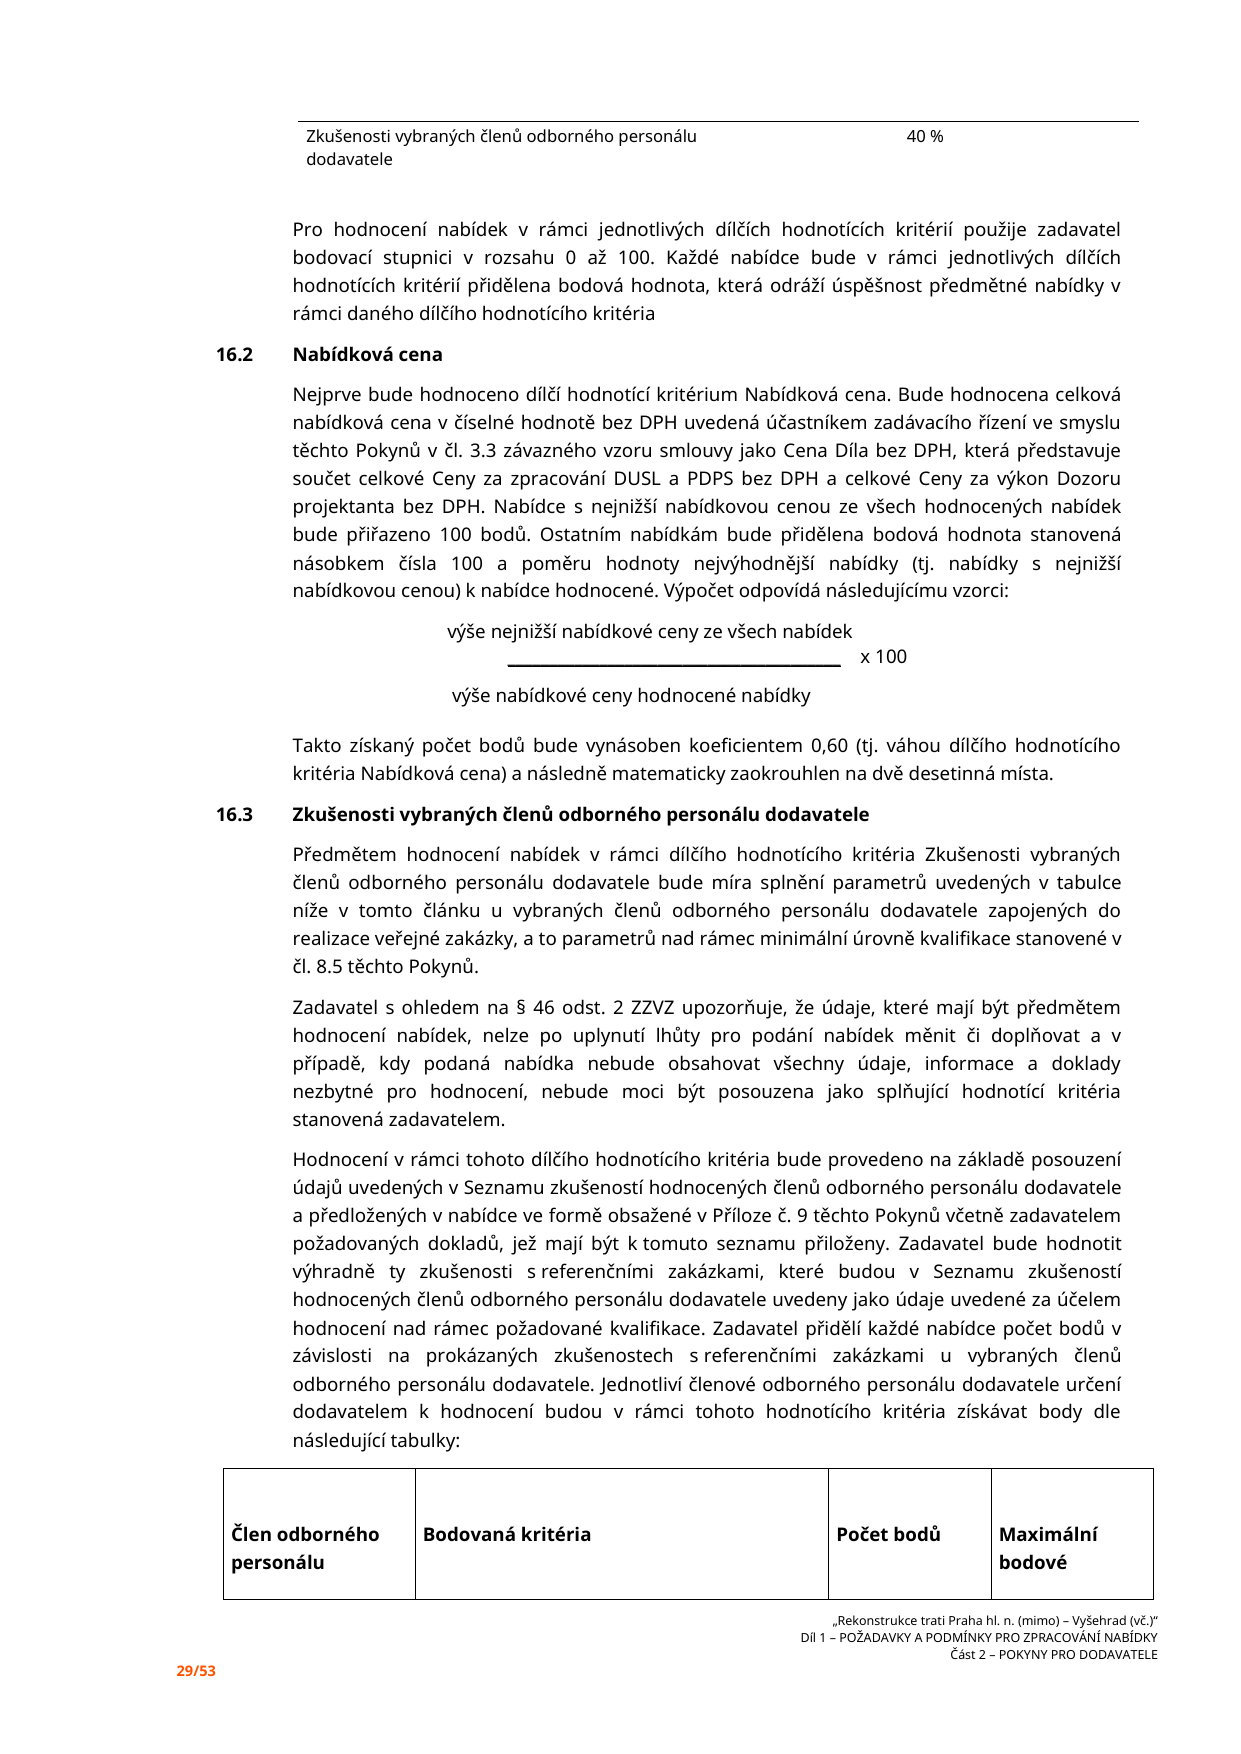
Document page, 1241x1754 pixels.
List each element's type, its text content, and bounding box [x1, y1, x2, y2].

list Pro hodnocení nabídek v rámci jednotlivých dílčích hodnotících kritérií použije zadavatel bodovací stupnici v rozsahu 0 až 100. Každé nabídce bude v rámci jednotlivých dílčích hodnotících kritérií přidělena bodová hodnota, která odráží úspěšnost předmětné nabídky v rámci daného dílčího hodnotícího kritéria [292, 217, 1122, 326]
list Nejprve bude hodnoceno dílčí hodnotící kritérium Nabídková cena. Bude hodnocena celková nabídková cena v číselné hodnotě bez DPH uvedená účastníkem zadávacího řízení ve smyslu těchto Pokynů v čl. 3.3 závazného vzoru smlouvy jako Cena Díla bez DPH, která představuje součet celkové Ceny za zpracování DUSL a PDPS bez DPH a celkové Ceny za výkon Dozoru projektanta bez DPH. Nabídce s nejnižší nabídkovou cenou ze všech hodnocených nabídek bude přiřazeno 100 bodů. Ostatním nabídkám bude přidělena bodová hodnota stanovená násobkem čísla 100 a poměru hodnoty nejvýhodnější nabídky (tj. nabídky s nejnižší nabídkovou cenou) k nabídce hodnocené. Výpočet odpovídá následujícímu vzorci: [292, 382, 1122, 603]
text Nabídková cena [216, 341, 1122, 367]
list Takto získaný počet bodů bude vynásoben koeficientem 0,60 (tj. váhou dílčího hodnotícího kritéria Nabídková cena) a následně matematicky zaokrouhlen na dvě desetinná místa. [292, 732, 1122, 786]
table_header Počet bodů [829, 1469, 991, 1599]
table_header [992, 1469, 1153, 1599]
list Hodnocení v rámci tohoto dílčího hodnotícího kritéria bude provedeno na základě posouzení údajů uvedených v Seznamu zkušeností hodnocených členů odborného personálu dodavatele a předložených v nabídce ve formě obsažené v Příloze č. 9 těchto Pokynů včetně zadavatelem požadovaných dokladů, jež mají být k tomuto seznamu přiloženy. Zadavatel bude hodnotit výhradně ty zkušenosti s referenčními zakázkami, které budou v Seznamu zkušeností hodnocených členů odborného personálu dodavatele uvedeny jako údaje uvedené za účelem hodnocení nad rámec požadované kvalifikace. Zadavatel přidělí každé nabídce počet bodů v závislosti na prokázaných zkušenostech s referenčními zakázkami u vybraných členů odborného personálu dodavatele. Jednotliví členové odborného personálu dodavatele určení dodavatelem k hodnocení budou v rámci tohoto hodnotícího kritéria získávat body dle následující tabulky: [292, 1147, 1122, 1452]
list ________________________________________ x 100 [292, 644, 1122, 669]
list výše nejnižší nabídkové ceny ze všech nabídek [366, 618, 1122, 644]
table_cell 40 % [711, 122, 1139, 176]
table_cell Zkušenosti vybraných členů odborného personálu dodavatele [298, 122, 711, 176]
list Předmětem hodnocení nabídek v rámci dílčího hodnotícího kritéria Zkušenosti vybraných členů odborného personálu dodavatele bude míra splnění parametrů uvedených v tabulce níže v tomto článku u vybraných členů odborného personálu dodavatele zapojených do realizace veřejné zakázky, a to parametrů nad rámec minimální úrovně kvalifikace stanovené v čl. 8.5 těchto Pokynů. [292, 841, 1122, 979]
list výše nabídkové ceny hodnocené nabídky [366, 682, 1122, 707]
table_header Bodovaná kritéria [416, 1469, 828, 1599]
text Zkušenosti vybraných členů odborného personálu dodavatele [216, 801, 1122, 826]
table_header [224, 1469, 415, 1599]
list Zadavatel s ohledem na § 46 odst. 2 ZZVZ upozorňuje, že údaje, které mají být předmětem hodnocení nabídek, nelze po uplynutí lhůty pro podání nabídek měnit či doplňovat a v případě, kdy podaná nabídka nebude obsahovat všechny údaje, informace a doklady nezbytné pro hodnocení, nebude moci být posouzena jako splňující hodnotící kritéria stanovená zadavatelem. [292, 994, 1122, 1132]
